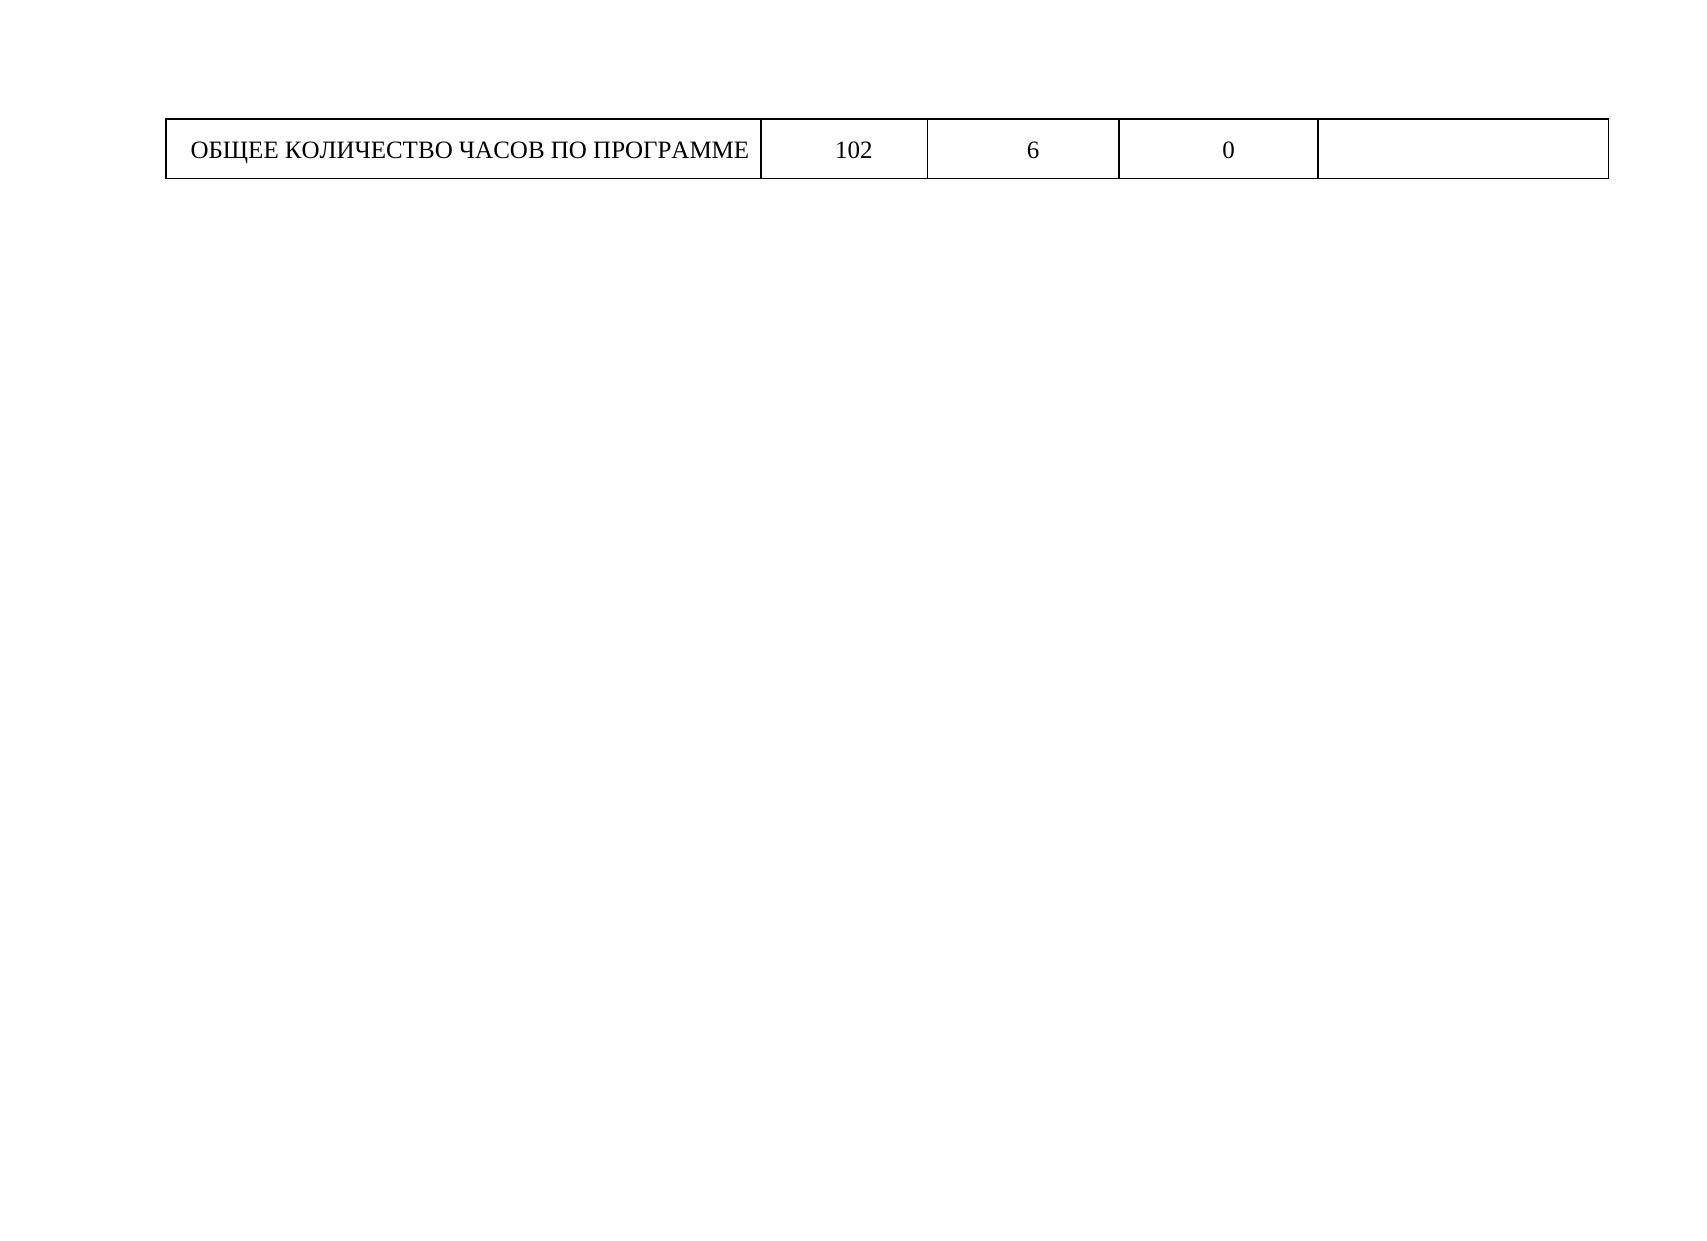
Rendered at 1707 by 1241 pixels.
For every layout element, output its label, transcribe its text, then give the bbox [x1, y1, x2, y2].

table_cell 0 [1120, 120, 1317, 178]
table_cell 6 [928, 120, 1118, 178]
table_cell 102 [762, 120, 927, 178]
table_cell ОБЩЕЕ КОЛИЧЕСТВО ЧАСОВ ПО ПРОГРАММЕ [167, 120, 760, 178]
table_cell [1319, 120, 1608, 178]
